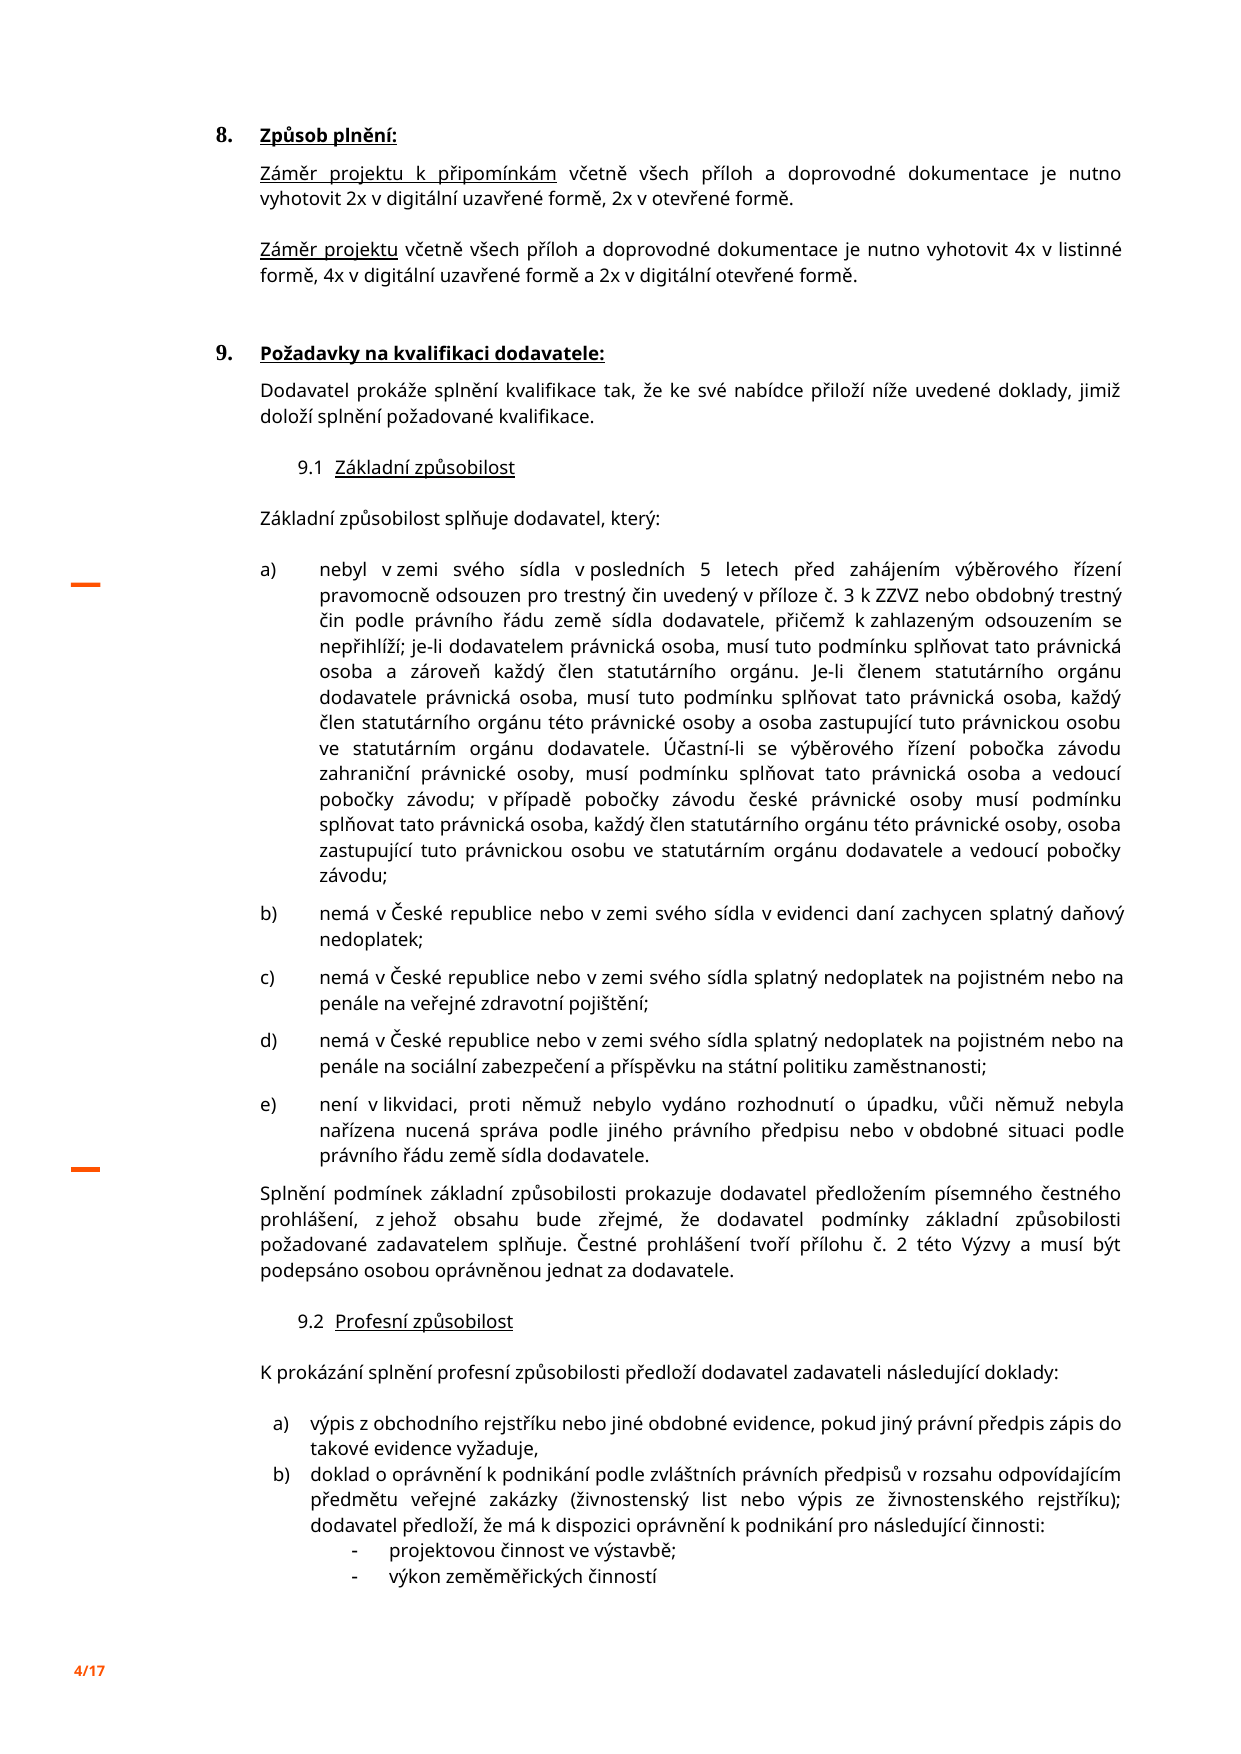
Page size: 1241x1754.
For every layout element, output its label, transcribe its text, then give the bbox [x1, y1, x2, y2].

list Způsob plnění: [216, 121, 1122, 147]
text c) nemá v České republice nebo v zemi svého sídla splatný nedoplatek na pojistném nebo na penále na veřejné zdravotní pojištění; [260, 964, 1124, 1015]
text Záměr projektu včetně všech příloh a doprovodné dokumentace je nutno vyhotovit 4x v listinné formě, 4x v digitální uzavřené formě a 2x v digitální otevřené formě. [260, 236, 1122, 287]
text e) není v likvidaci, proti němuž nebylo vydáno rozhodnutí o úpadku, vůči němuž nebyla nařízena nucená správa podle jiného právního předpisu nebo v obdobné situaci podle právního řádu země sídla dodavatele. [260, 1091, 1124, 1168]
text Dodavatel prokáže splnění kvalifikace tak, že ke své nabídce přiloží níže uvedené doklady, jimiž doloží splnění požadované kvalifikace. [260, 378, 1122, 429]
text d) nemá v České republice nebo v zemi svého sídla splatný nedoplatek na pojistném nebo na penále na sociální zabezpečení a příspěvku na státní politiku zaměstnanosti; [260, 1028, 1124, 1079]
text b) nemá v České republice nebo v zemi svého sídla v evidenci daní zachycen splatný daňový nedoplatek; [260, 901, 1124, 952]
list projektovou činnost ve výstavbě; [351, 1538, 1122, 1563]
text Splnění podmínek základní způsobilosti prokazuje dodavatel předložením písemného čestného prohlášení, z jehož obsahu bude zřejmé, že dodavatel podmínky základní způsobilosti požadované zadavatelem splňuje. Čestné prohlášení tvoří přílohu č. 2 této Výzvy a musí být podepsáno osobou oprávněnou jednat za dodavatele. [260, 1180, 1122, 1282]
list Požadavky na kvalifikaci dodavatele: [216, 338, 1122, 365]
list výkon zeměměřických činností [351, 1563, 1122, 1589]
list doklad o oprávnění k podnikání podle zvláštních právních předpisů v rozsahu odpovídajícím předmětu veřejné zakázky (živnostenský list nebo výpis ze živnostenského rejstříku); dodavatel předloží, že má k dispozici oprávnění k podnikání pro následující činnosti: [273, 1461, 1122, 1538]
text a) nebyl v zemi svého sídla v posledních 5 letech před zahájením výběrového řízení pravomocně odsouzen pro trestný čin uvedený v příloze č. 3 k ZZVZ nebo obdobný trestný čin podle právního řádu země sídla dodavatele, přičemž k zahlazeným odsouzením se nepřihlíží; je-li dodavatelem právnická osoba, musí tuto podmínku splňovat tato právnická osoba a zároveň každý člen statutárního orgánu. Je-li členem statutárního orgánu dodavatele právnická osoba, musí tuto podmínku splňovat tato právnická osoba, každý člen statutárního orgánu této právnické osoby a osoba zastupující tuto právnickou osobu ve statutárním orgánu dodavatele. Účastní-li se výběrového řízení pobočka závodu zahraniční právnické osoby, musí podmínku splňovat tato právnická osoba a vedoucí pobočky závodu; v případě pobočky závodu české právnické osoby musí podmínku splňovat tato právnická osoba, každý člen statutárního orgánu této právnické osoby, osoba zastupující tuto právnickou osobu ve statutárním orgánu dodavatele a vedoucí pobočky závodu; [260, 556, 1122, 888]
list Základní způsobilost [297, 454, 1122, 480]
list Profesní způsobilost [297, 1308, 1122, 1333]
text Základní způsobilost splňuje dodavatel, který: [216, 505, 1122, 531]
text Záměr projektu k připomínkám včetně všech příloh a doprovodné dokumentace je nutno vyhotovit 2x v digitální uzavřené formě, 2x v otevřené formě. [260, 160, 1122, 211]
list výpis z obchodního rejstříku nebo jiné obdobné evidence, pokud jiný právní předpis zápis do takové evidence vyžaduje, [273, 1410, 1122, 1461]
text K prokázání splnění profesní způsobilosti předloží dodavatel zadavateli následující doklady: [260, 1359, 1122, 1384]
